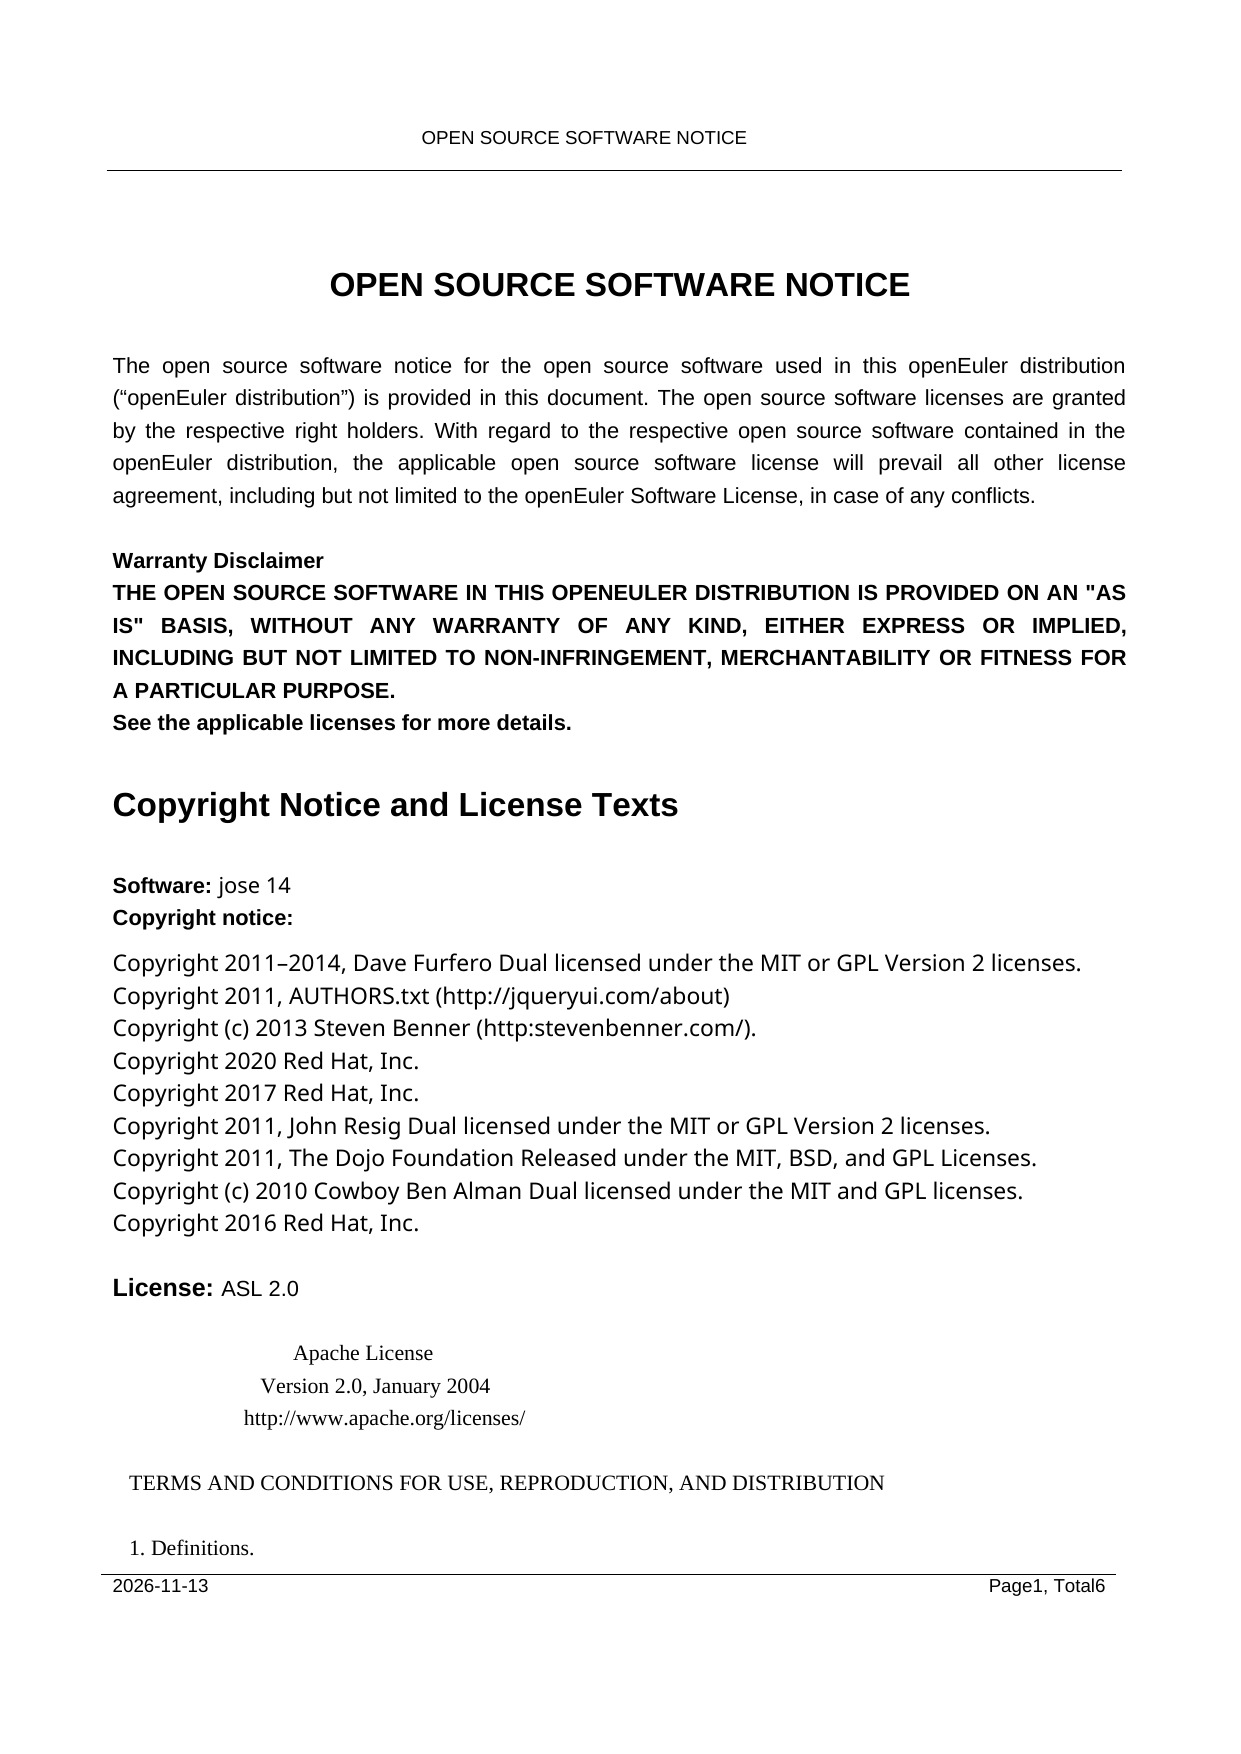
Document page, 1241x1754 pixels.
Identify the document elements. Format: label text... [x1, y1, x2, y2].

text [112, 1304, 1128, 1564]
title Software: jose 14 [112, 869, 1128, 901]
text Copyright Notice and License Texts [112, 771, 1128, 836]
text Warranty Disclaimer [112, 544, 1128, 576]
text Copyright 2011–2014, Dave Furfero Dual licensed under the MIT or GPL Version 2 licenses. Copyright 2011, AUTHORS.txt (http://jqueryui.com/about) Copyright (c) 2013 Steven Benner (http:stevenbenner.com/). Copyright 2020 Red Hat, Inc. Copyright 2017 Red Hat, Inc. Copyright 2011, John Resig Dual licensed under the MIT or GPL Version 2 licenses. Copyright 2011, The Dojo Foundation Released under the MIT, BSD, and GPL Licenses. Copyright (c) 2010 Cowboy Ben Alman Dual licensed under the MIT and GPL licenses. Copyright 2016 Red Hat, Inc. [112, 947, 1128, 1272]
text THE OPEN SOURCE SOFTWARE IN THIS OPENEULER DISTRIBUTION IS PROVIDED ON AN "AS IS" BASIS, WITHOUT ANY WARRANTY OF ANY KIND, EITHER EXPRESS OR IMPLIED, INCLUDING BUT NOT LIMITED TO NON-INFRINGEMENT, MERCHANTABILITY OR FITNESS FOR A PARTICULAR PURPOSE. See the applicable licenses for more details. [112, 576, 1128, 739]
text Copyright notice: [112, 901, 1128, 934]
text OPEN SOURCE SOFTWARE NOTICE [112, 251, 1128, 316]
text License: ASL 2.0 [112, 1272, 1128, 1304]
text The open source software notice for the open source software used in this openEuler distribution (“openEuler distribution”) is provided in this document. The open source software licenses are granted by the respective right holders. With regard to the respective open source software contained in the openEuler distribution, the applicable open source software license will prevail all other license agreement, including but not limited to the openEuler Software License, in case of any conflicts. [112, 349, 1128, 511]
